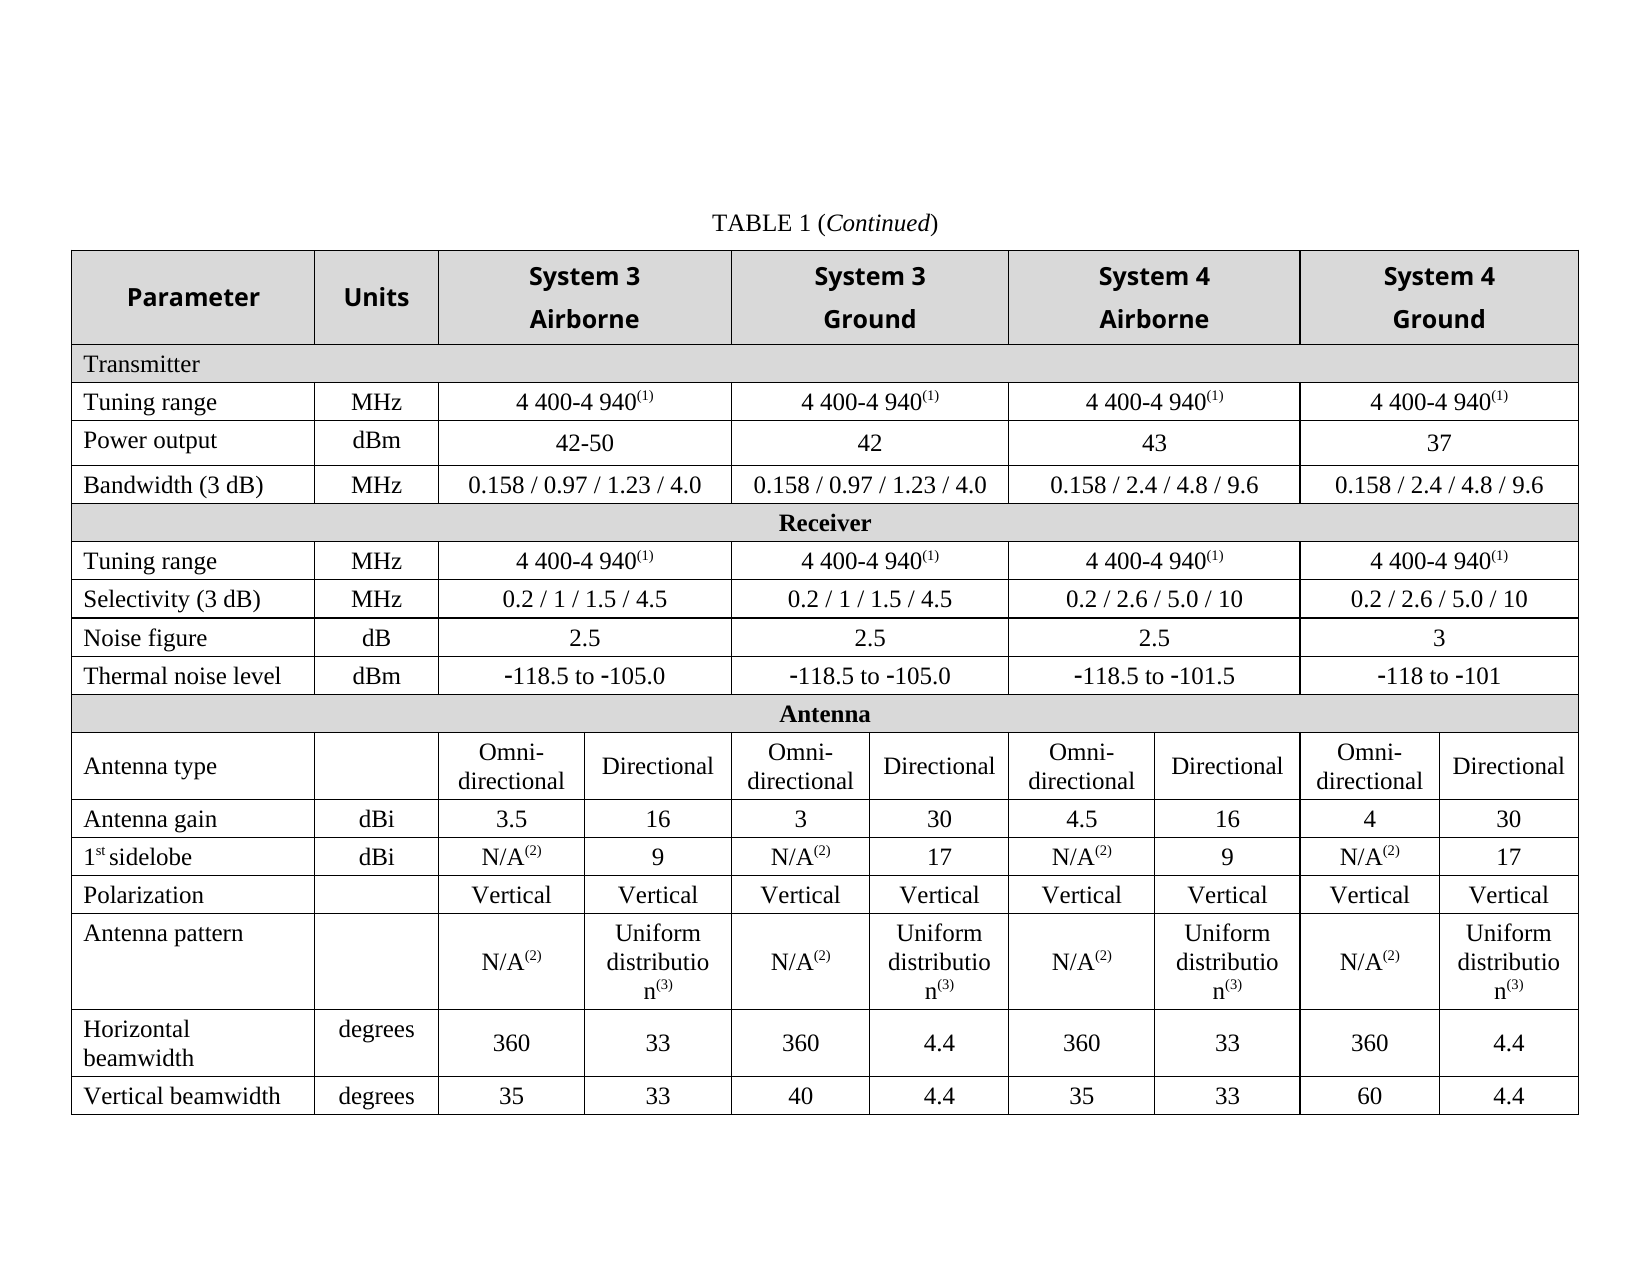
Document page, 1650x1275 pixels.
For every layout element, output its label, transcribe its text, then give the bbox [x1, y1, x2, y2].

table_cell 0.2 / 2.6 / 5.0 / 10 [1009, 580, 1299, 617]
table_cell 2.5 [732, 619, 1008, 656]
table_cell Polarization [72, 876, 314, 913]
table_cell 118.5 to 105.0 [732, 657, 1008, 694]
table_cell Uniform distribution(3) [1440, 914, 1578, 1009]
table_cell Vertical [1440, 876, 1578, 913]
table_cell Vertical beamwidth [72, 1077, 314, 1114]
table_cell dBi [315, 838, 438, 875]
table_cell 9 [1155, 838, 1299, 875]
table_cell N/A(2) [732, 914, 869, 1009]
table_cell Antenna [72, 695, 1578, 732]
table_cell 118.5 to 101.5 [1009, 657, 1299, 694]
table_cell Vertical [732, 876, 869, 913]
table_cell Tuning range [72, 542, 314, 579]
table_cell Transmitter [72, 345, 1578, 382]
table_cell 4.5 [1009, 800, 1154, 837]
table_cell Directional [1440, 733, 1578, 799]
table_cell N/A(2) [1301, 914, 1439, 1009]
table_cell 4 [1301, 800, 1439, 837]
table_cell 40 [732, 1077, 869, 1114]
table_cell 2.5 [1009, 619, 1299, 656]
table_cell Thermal noise level [72, 657, 314, 694]
table_cell 3 [732, 800, 869, 837]
table_cell 30 [870, 800, 1008, 837]
table_cell Antenna pattern [72, 914, 314, 1009]
table_cell N/A(2) [1301, 838, 1439, 875]
table_cell 35 [439, 1077, 584, 1114]
table_cell degrees [315, 1010, 438, 1076]
table_cell Directional [1155, 733, 1299, 799]
table_cell 33 [585, 1010, 731, 1076]
table_cell N/A(2) [732, 838, 869, 875]
table_cell 0.158 / 2.4 / 4.8 / 9.6 [1301, 466, 1578, 503]
table_cell Vertical [1301, 876, 1439, 913]
table_header Parameter [72, 251, 314, 344]
table_cell Antenna type [72, 733, 314, 799]
table_cell 0.158 / 0.97 / 1.23 / 4.0 [439, 466, 731, 503]
table_cell 43 [1009, 421, 1299, 465]
table_cell Omni-directional [1009, 733, 1154, 799]
table_cell Noise figure [72, 619, 314, 656]
table_header System 3 Ground [732, 251, 1008, 344]
table_cell dBm [315, 657, 438, 694]
table_cell 33 [585, 1077, 731, 1114]
table_cell 4 400-4 940(1) [1009, 542, 1299, 579]
table_cell 17 [1440, 838, 1578, 875]
table_cell 118 to 101 [1301, 657, 1578, 694]
table_cell 360 [439, 1010, 584, 1076]
table_cell 42-50 [439, 421, 731, 465]
table_cell 4 400-4 940(1) [1009, 383, 1299, 420]
table_cell MHz [315, 580, 438, 617]
table_cell degrees [315, 1077, 438, 1114]
table_cell Vertical [585, 876, 731, 913]
table_cell 16 [1155, 800, 1299, 837]
table_cell 1st sidelobe [72, 838, 314, 875]
table_cell 360 [1301, 1010, 1439, 1076]
table_cell Vertical [439, 876, 584, 913]
table_cell 4.4 [870, 1010, 1008, 1076]
table_cell Receiver [72, 504, 1578, 541]
table_cell 2.5 [439, 619, 731, 656]
table_cell 3.5 [439, 800, 584, 837]
table_cell dBi [315, 800, 438, 837]
table_cell [315, 914, 438, 1009]
table_cell Power output [72, 421, 314, 465]
table_cell 4 400-4 940(1) [1301, 542, 1578, 579]
table_cell Uniform distribution(3) [870, 914, 1008, 1009]
table_cell 4 400-4 940(1) [439, 542, 731, 579]
table_header System 4 Airborne [1009, 251, 1299, 344]
table_cell [315, 733, 438, 799]
text TABLE 1 (Continued) [150, 208, 1500, 237]
table_cell 118.5 to 105.0 [439, 657, 731, 694]
table_cell Antenna gain [72, 800, 314, 837]
table_cell 9 [585, 838, 731, 875]
table_cell 33 [1155, 1077, 1299, 1114]
table_cell Omni-directional [732, 733, 869, 799]
table_cell Tuning range [72, 383, 314, 420]
table_cell Uniform distribution(3) [1155, 914, 1299, 1009]
table_cell 360 [1009, 1010, 1154, 1076]
table_cell 16 [585, 800, 731, 837]
table_cell [315, 876, 438, 913]
table_cell 4 400-4 940(1) [1301, 383, 1578, 420]
table_cell 4.4 [870, 1077, 1008, 1114]
table_cell dBm [315, 421, 438, 465]
table_cell N/A(2) [439, 838, 584, 875]
table_cell Vertical [1009, 876, 1154, 913]
table_cell 30 [1440, 800, 1578, 837]
table_cell 42 [732, 421, 1008, 465]
table_cell N/A(2) [1009, 838, 1154, 875]
table_cell 37 [1301, 421, 1578, 465]
table_cell 4 400-4 940(1) [732, 383, 1008, 420]
table_cell Bandwidth (3 dB) [72, 466, 314, 503]
table_header System 3 Airborne [439, 251, 731, 344]
table_cell 35 [1009, 1077, 1154, 1114]
table_header Units [315, 251, 438, 344]
table_cell N/A(2) [439, 914, 584, 1009]
table_cell Omni-directional [439, 733, 584, 799]
table_cell 4.4 [1440, 1077, 1578, 1114]
table_cell Horizontal beamwidth [72, 1010, 314, 1076]
table_cell dB [315, 619, 438, 656]
table_header System 4 Ground [1301, 251, 1578, 344]
table_cell MHz [315, 466, 438, 503]
table_cell 0.2 / 1 / 1.5 / 4.5 [732, 580, 1008, 617]
table_cell 0.158 / 2.4 / 4.8 / 9.6 [1009, 466, 1299, 503]
table_cell 0.158 / 0.97 / 1.23 / 4.0 [732, 466, 1008, 503]
table_cell 17 [870, 838, 1008, 875]
table_cell 33 [1155, 1010, 1299, 1076]
table_cell 360 [732, 1010, 869, 1076]
table_cell 0.2 / 2.6 / 5.0 / 10 [1301, 580, 1578, 617]
table_cell N/A(2) [1009, 914, 1154, 1009]
table_cell Directional [585, 733, 731, 799]
table_cell Selectivity (3 dB) [72, 580, 314, 617]
table_cell 0.2 / 1 / 1.5 / 4.5 [439, 580, 731, 617]
table_cell 4 400-4 940(1) [439, 383, 731, 420]
table_cell 60 [1301, 1077, 1439, 1114]
table_cell 3 [1301, 619, 1578, 656]
table_cell 4.4 [1440, 1010, 1578, 1076]
table_cell Vertical [870, 876, 1008, 913]
table_cell Uniform distribution(3) [585, 914, 731, 1009]
table_cell Vertical [1155, 876, 1299, 913]
table_cell Omni-directional [1301, 733, 1439, 799]
table_cell Directional [870, 733, 1008, 799]
table_cell MHz [315, 383, 438, 420]
table_cell 4 400-4 940(1) [732, 542, 1008, 579]
table_cell MHz [315, 542, 438, 579]
